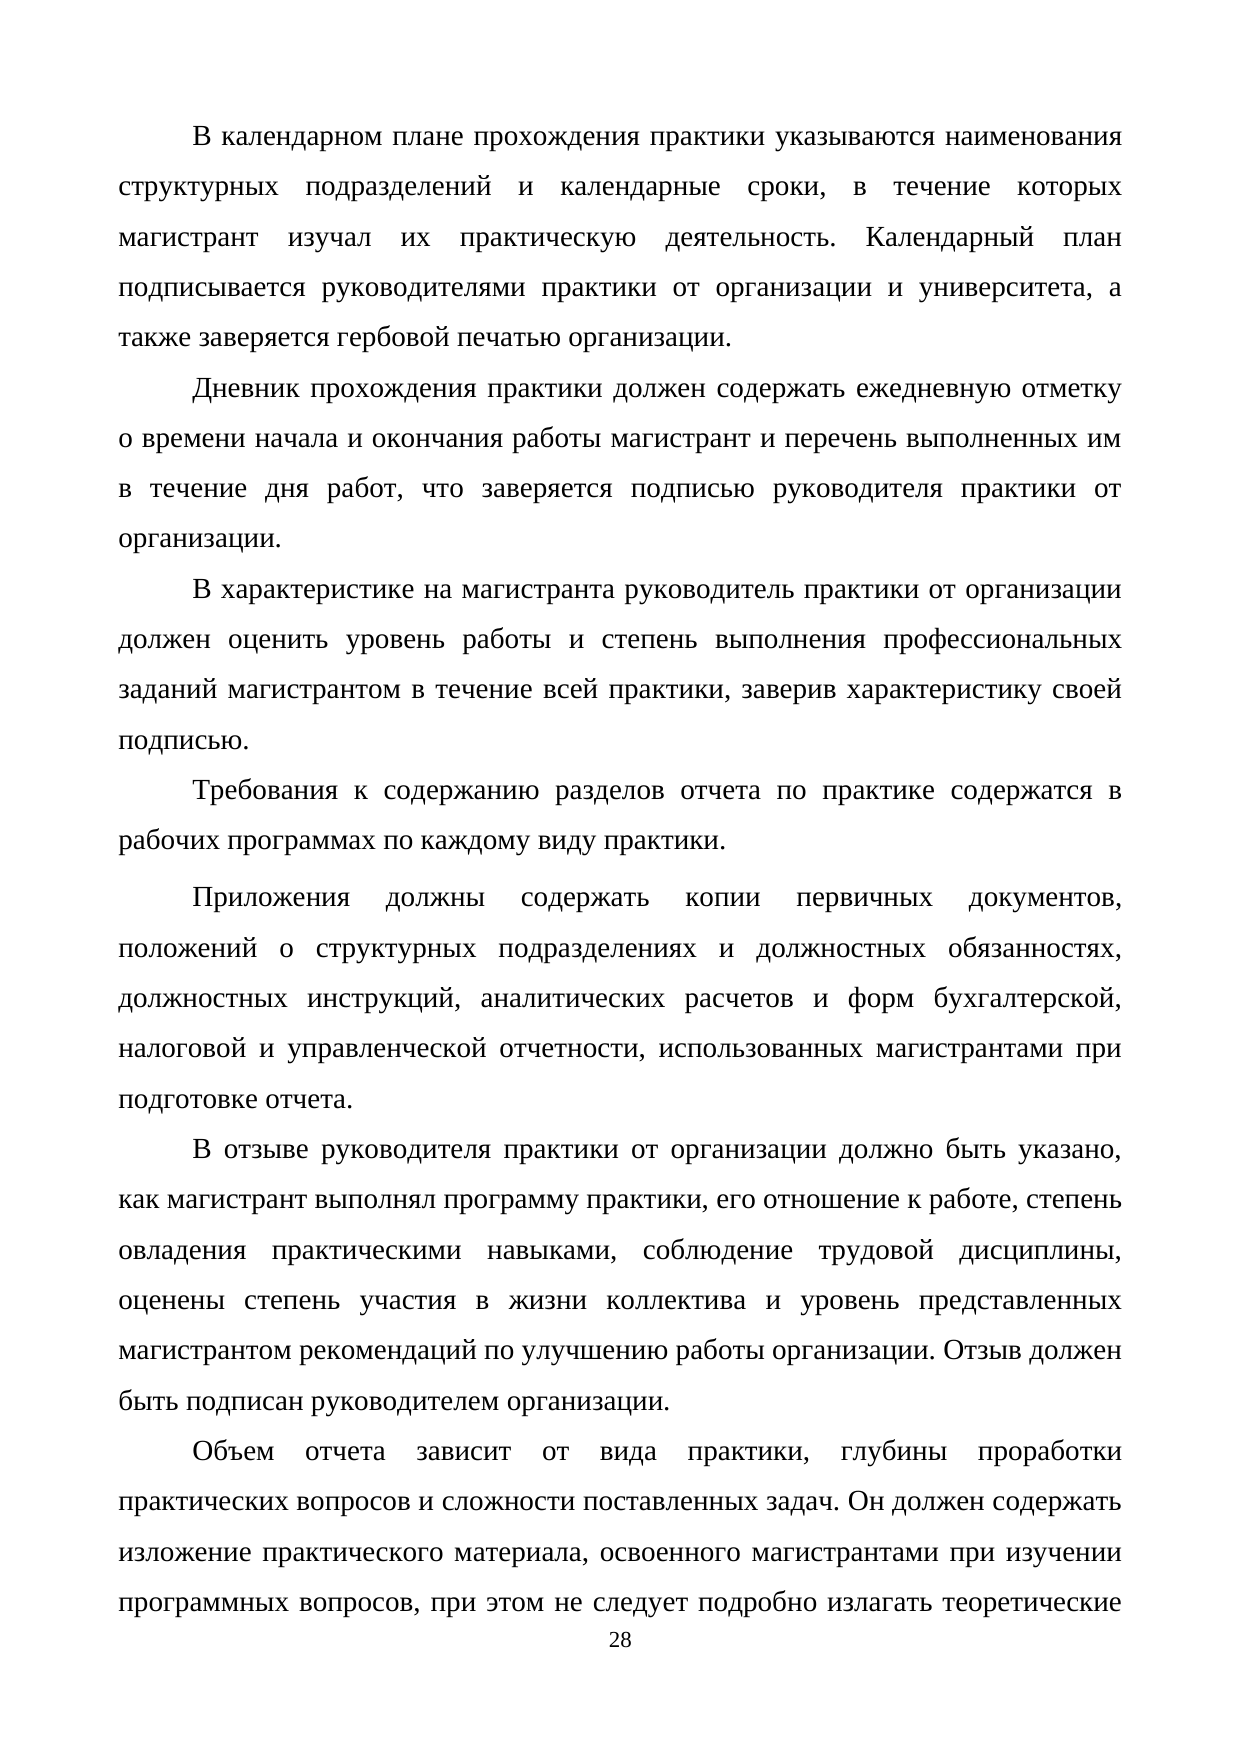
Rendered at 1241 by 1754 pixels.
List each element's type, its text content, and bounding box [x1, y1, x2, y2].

text Дневник прохождения практики должен содержать ежедневную отметку о времени начала и окончания работы магистрант и перечень выполненных им в течение дня работ, что заверяется подписью руководителя практики от организации. [118, 370, 1123, 554]
text В отзыве руководителя практики от организации должно быть указано, как магистрант выполнял программу практики, его отношение к работе, степень овладения практическими навыками, соблюдение трудовой дисциплины, оценены степень участия в жизни коллектива и уровень представленных магистрантом рекомендаций по улучшению работы организации. Отзыв должен быть подписан руководителем организации. [118, 1131, 1123, 1416]
text В календарном плане прохождения практики указываются наименования структурных подразделений и календарные сроки, в течение которых магистрант изучал их практическую деятельность. Календарный план подписывается руководителями практики от организации и университета, а также заверяется гербовой печатью организации. [118, 118, 1123, 353]
text Приложения должны содержать копии первичных документов, положений о структурных подразделениях и должностных обязанностях, должностных инструкций, аналитических расчетов и форм бухгалтерской, налоговой и управленческой отчетности, использованных магистрантами при подготовке отчета. [118, 879, 1123, 1114]
text Требования к содержанию разделов отчета по практике содержатся в рабочих программах по каждому виду практики. [118, 772, 1123, 856]
text В характеристике на магистранта руководитель практики от организации должен оценить уровень работы и степень выполнения профессиональных заданий магистрантом в течение всей практики, заверив характеристику своей подписью. [118, 571, 1123, 755]
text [118, 1433, 1123, 1617]
